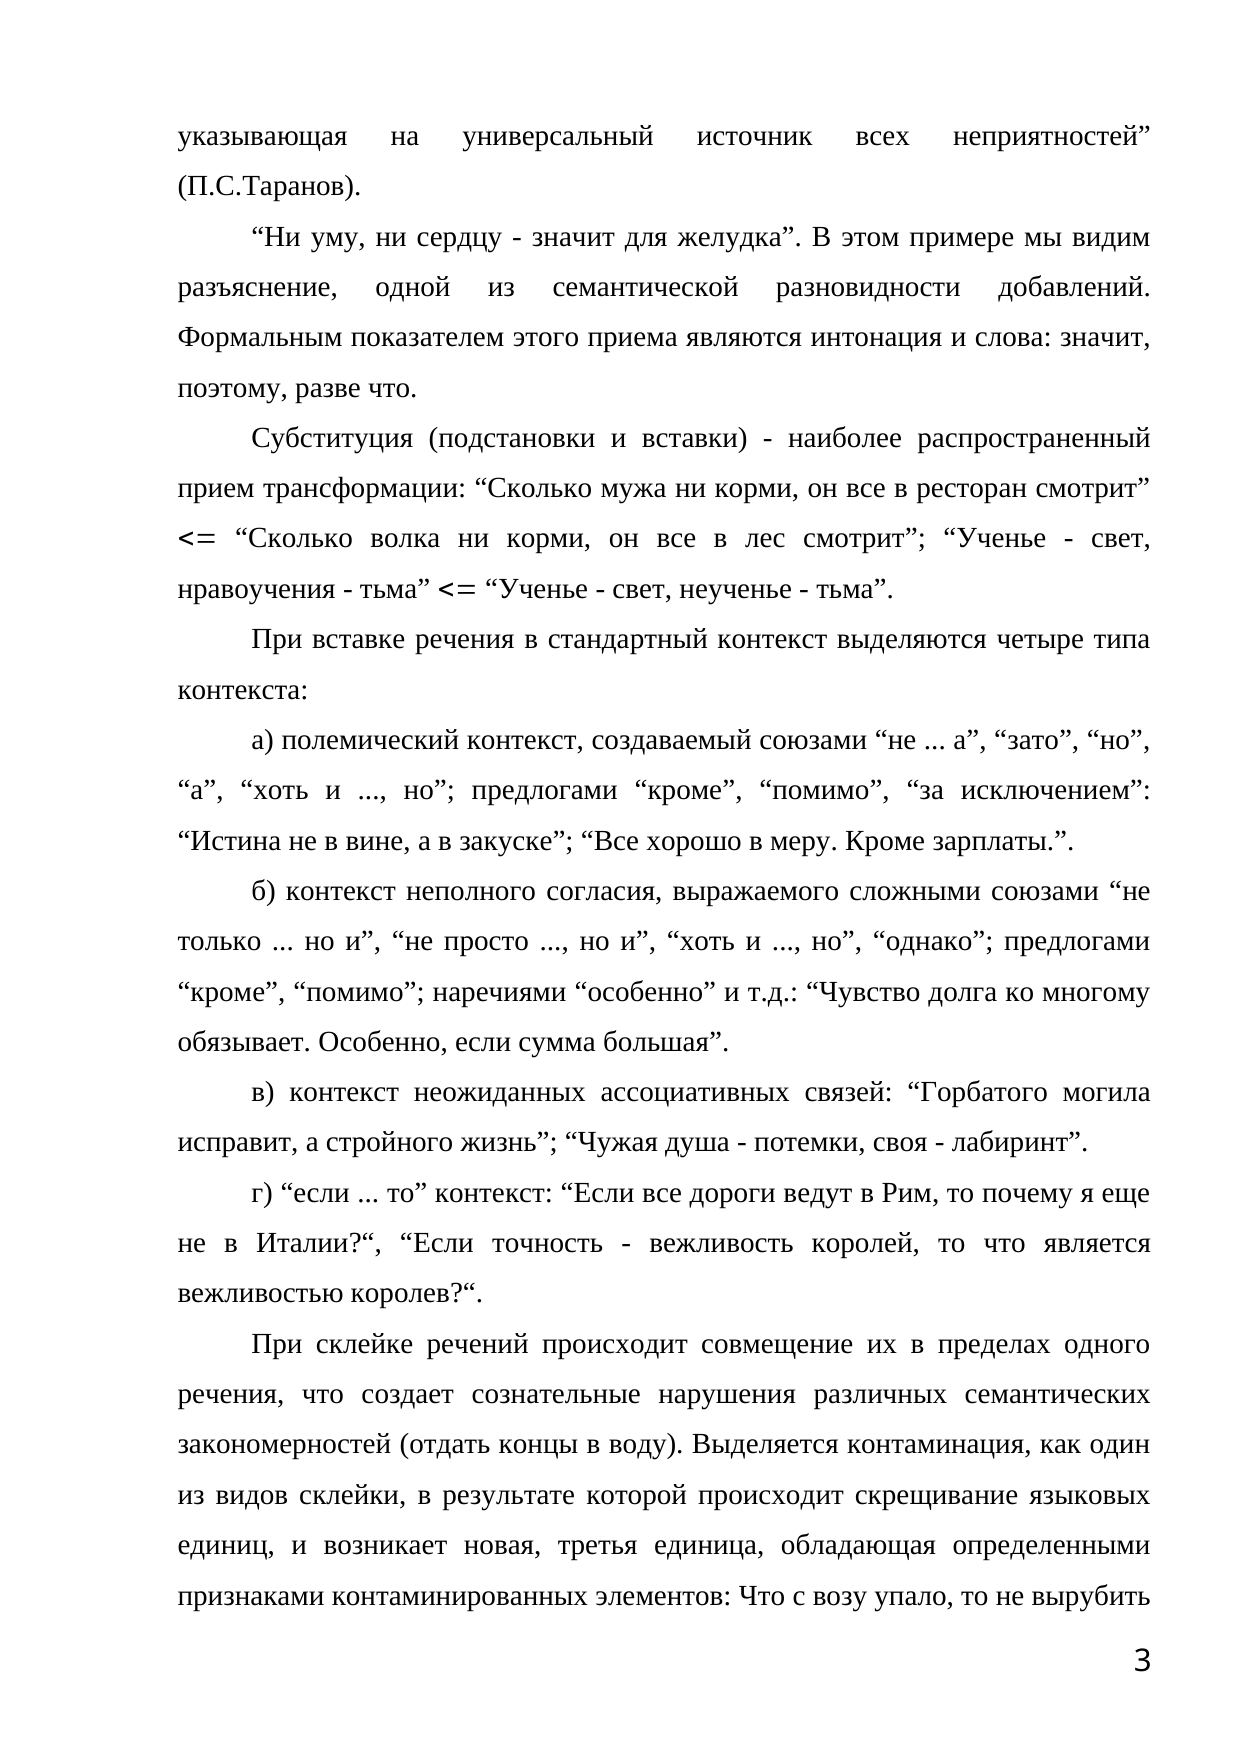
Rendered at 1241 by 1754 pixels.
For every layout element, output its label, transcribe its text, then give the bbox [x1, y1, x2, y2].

text а) полемический контекст, создаваемый союзами “не ... а”, “зато”, “но”, “а”, “хоть и ..., но”; предлогами “кроме”, “помимо”, “за исключением”: “Истина не в вине, а в закуске”; “Все хорошо в меру. Кроме зарплаты.”. [177, 722, 1152, 856]
text “Ни уму, ни сердцу - значит для желудка”. В этом примере мы видим разъяснение, одной из семантической разновидности добавлений. Формальным показателем этого приема являются интонация и слова: значит, поэтому, разве что. [177, 219, 1152, 403]
text б) контекст неполного согласия, выражаемого сложными союзами “не только ... но и”, “не просто ..., но и”, “хоть и ..., но”, “однако”; предлогами “кроме”, “помимо”; наречиями “особенно” и т.д.: “Чувство долга ко многому обязывает. Особенно, если сумма большая”. [177, 873, 1152, 1057]
text При вставке речения в стандартный контекст выделяются четыре типа контекста: [177, 621, 1152, 705]
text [177, 1326, 1152, 1611]
text Субституция (подстановки и вставки) - наиболее распространенный прием трансформации: “Сколько мужа ни корми, он все в ресторан смотрит” “Сколько волка ни корми, он все в лес смотрит”; “Ученье - свет, нравоучения - тьма” “Ученье - свет, неученье - тьма”. [177, 420, 1152, 605]
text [177, 118, 1152, 202]
text в) контекст неожиданных ассоциативных связей: “Горбатого могила исправит, а стройного жизнь”; “Чужая душа - потемки, своя - лабиринт”. [177, 1074, 1152, 1158]
text г) “если ... то” контекст: “Если все дороги ведут в Рим, то почему я еще не в Италии“, “Если точность - вежливость королей, то что является вежливостью королев“. [177, 1175, 1152, 1309]
